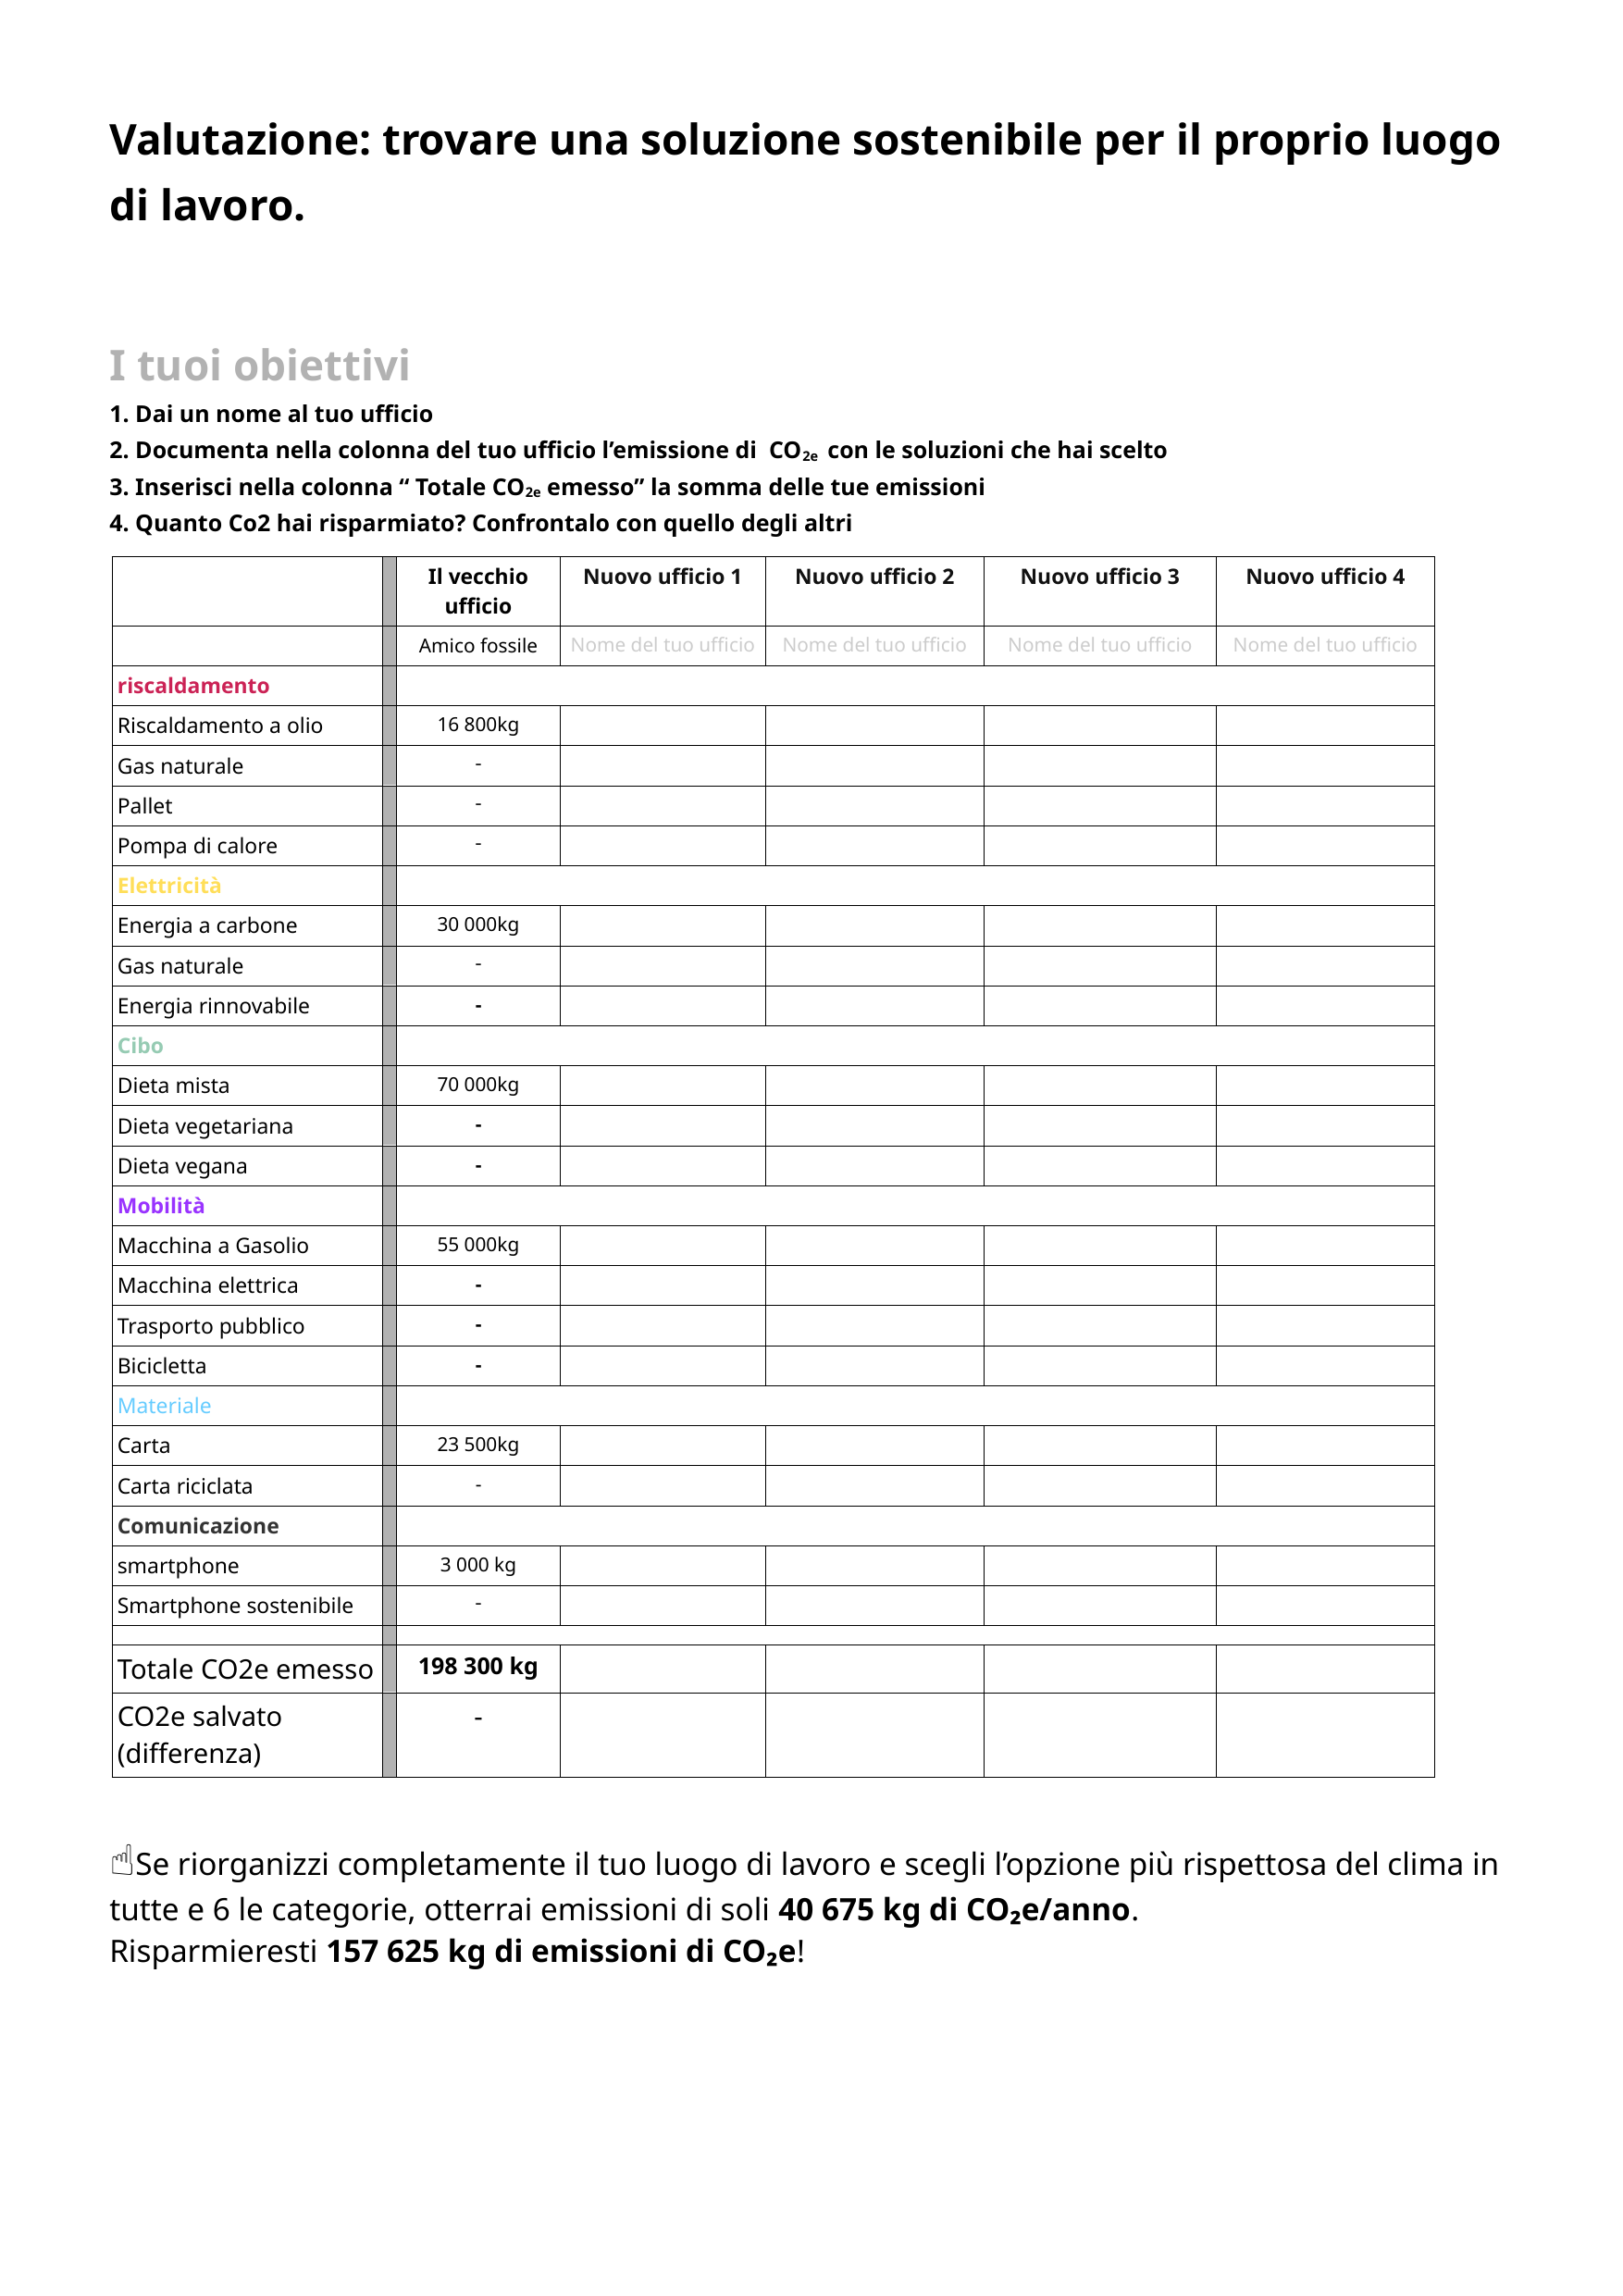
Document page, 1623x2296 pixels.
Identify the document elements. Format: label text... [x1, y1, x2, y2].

table_cell [985, 1226, 1216, 1265]
table_cell Mobilità [113, 1186, 382, 1225]
table_cell [383, 1347, 396, 1385]
table_cell [397, 866, 1434, 905]
table_cell [397, 1626, 1434, 1644]
table_cell Nome del tuo ufficio [1217, 627, 1434, 665]
table_cell [561, 1426, 765, 1465]
table_cell [766, 1226, 984, 1265]
table_cell Macchina a Gasolio [113, 1226, 382, 1265]
table_cell [561, 1645, 765, 1692]
table_cell [985, 746, 1216, 785]
table_cell - [397, 1466, 560, 1506]
table_cell Pompa di calore [113, 826, 382, 865]
table_cell [561, 787, 765, 825]
table_cell [985, 1306, 1216, 1346]
table_cell [985, 987, 1216, 1025]
table_cell Pallet [113, 787, 382, 825]
table_cell [766, 1266, 984, 1305]
table_cell [113, 627, 382, 665]
table_cell [383, 1546, 396, 1585]
table_cell Cibo [113, 1026, 382, 1065]
table_cell [383, 627, 396, 665]
table_cell [1217, 1226, 1434, 1265]
table_cell Gas naturale [113, 746, 382, 785]
table_cell Macchina elettrica [113, 1266, 382, 1305]
table_cell [766, 826, 984, 865]
table_cell Carta [113, 1426, 382, 1465]
table_cell 70 000kg [397, 1066, 560, 1105]
table_cell [766, 787, 984, 825]
table_cell [1217, 1586, 1434, 1625]
table_cell 198 300 kg [397, 1645, 560, 1692]
table_cell Totale CO2e emesso [113, 1645, 382, 1692]
table_cell [766, 987, 984, 1025]
table_cell [397, 1026, 1434, 1065]
table_cell - [397, 746, 560, 785]
table_cell [561, 947, 765, 985]
table_cell [561, 1266, 765, 1305]
table_cell - [397, 1586, 560, 1625]
table_header Nuovo ufficio 1 [561, 557, 765, 626]
table_cell 3 000 kg [397, 1546, 560, 1585]
table_cell [383, 666, 396, 705]
table_cell Nome del tuo ufficio [561, 627, 765, 665]
table_cell riscaldamento [113, 666, 382, 705]
table_cell [985, 1645, 1216, 1692]
table_cell [985, 1106, 1216, 1145]
table_cell [766, 746, 984, 785]
table_cell [766, 1347, 984, 1385]
table_cell [397, 1186, 1434, 1225]
table_cell [1217, 826, 1434, 865]
table_cell [383, 1645, 396, 1692]
table_cell [383, 987, 396, 1025]
table_cell - [397, 1347, 560, 1385]
table_cell Carta riciclata [113, 1466, 382, 1506]
table_header [113, 557, 382, 626]
table_cell [985, 787, 1216, 825]
table_cell [766, 1106, 984, 1145]
table_cell [561, 1347, 765, 1385]
table_cell [397, 666, 1434, 705]
table_cell smartphone [113, 1546, 382, 1585]
table_cell Riscaldamento a olio [113, 706, 382, 745]
table_cell Nome del tuo ufficio [766, 627, 984, 665]
table_header [383, 557, 396, 626]
table_cell - [397, 1147, 560, 1185]
table_cell [383, 746, 396, 785]
table_cell [383, 1507, 396, 1545]
table_cell [561, 1466, 765, 1506]
table_cell [561, 706, 765, 745]
table_cell [1217, 906, 1434, 945]
table_cell 16 800kg [397, 706, 560, 745]
table_cell [397, 1386, 1434, 1425]
table_cell [1217, 1266, 1434, 1305]
table_cell [766, 906, 984, 945]
table_cell [561, 1546, 765, 1585]
table_cell [383, 906, 396, 945]
table_cell [1217, 987, 1434, 1025]
table_cell [561, 987, 765, 1025]
table_cell [383, 1026, 396, 1065]
table_cell Dieta mista [113, 1066, 382, 1105]
table_header Nuovo ufficio 2 [766, 557, 984, 626]
table_cell [1217, 1306, 1434, 1346]
table_cell - [397, 1306, 560, 1346]
table_header Nuovo ufficio 3 [985, 557, 1216, 626]
table_cell Energia a carbone [113, 906, 382, 945]
table_cell [985, 1586, 1216, 1625]
table_cell Energia rinnovabile [113, 987, 382, 1025]
table_cell [1217, 1426, 1434, 1465]
table_cell [383, 947, 396, 985]
table_cell Bicicletta [113, 1347, 382, 1385]
table_cell [383, 1626, 396, 1644]
table_cell [383, 787, 396, 825]
table_cell [561, 906, 765, 945]
table_cell [1217, 1694, 1434, 1777]
table_cell [985, 706, 1216, 745]
table_cell - [397, 826, 560, 865]
table_cell [766, 1466, 984, 1506]
table_cell [766, 1306, 984, 1346]
table_cell [1217, 1466, 1434, 1506]
table_cell [985, 826, 1216, 865]
text Valutazione: trovare una soluzione sostenibile per il proprio luogo di lavoro. [109, 109, 1514, 233]
table_cell [985, 1266, 1216, 1305]
table_cell [766, 947, 984, 985]
table_cell [561, 746, 765, 785]
table_cell Dieta vegetariana [113, 1106, 382, 1145]
table_cell [766, 1426, 984, 1465]
table_cell [383, 826, 396, 865]
table_cell [1217, 1347, 1434, 1385]
table_cell Amico fossile [397, 627, 560, 665]
table_cell - [397, 1266, 560, 1305]
table_cell [383, 1066, 396, 1105]
table_cell [1217, 1066, 1434, 1105]
table_cell [383, 1306, 396, 1346]
table_cell [766, 1147, 984, 1185]
table_header Il vecchio ufficio [397, 557, 560, 626]
table_cell [1217, 787, 1434, 825]
table_cell [985, 1347, 1216, 1385]
table_cell [766, 1066, 984, 1105]
table_cell [383, 1266, 396, 1305]
table_cell [561, 1226, 765, 1265]
table_cell [1217, 1147, 1434, 1185]
table_cell [1217, 1106, 1434, 1145]
table_cell 23 500kg [397, 1426, 560, 1465]
table_cell 55 000kg [397, 1226, 560, 1265]
table_cell [766, 706, 984, 745]
table_cell Nome del tuo ufficio [985, 627, 1216, 665]
text I tuoi obiettivi 1. Dai un nome al tuo ufficio 2. Documenta nella colonna del tuo ufficio l’emissione di CO2e con le soluzioni che hai scelto 3. Inserisci nella colonna “ Totale CO2e emesso” la somma delle tue emissioni 4. Quanto Co2 hai risparmiato? Confrontalo con quello degli altri [109, 335, 1514, 538]
table_cell [561, 1147, 765, 1185]
table_cell [985, 1066, 1216, 1105]
table_cell - [397, 1694, 560, 1777]
table_cell [561, 1106, 765, 1145]
table_cell - [397, 987, 560, 1025]
text ☝️Se riorganizzi completamente il tuo luogo di lavoro e scegli l’opzione più rispettosa del clima in tutte e 6 le categorie, otterrai emissioni di soli 40 675 kg di CO₂e/anno. Risparmieresti 157 625 kg di emissioni di CO₂e! [109, 1830, 1514, 1971]
table_cell 30 000kg [397, 906, 560, 945]
table_cell [561, 1306, 765, 1346]
table_cell [1217, 1645, 1434, 1692]
table_cell - [397, 1106, 560, 1145]
table_cell [561, 826, 765, 865]
table_header Nuovo ufficio 4 [1217, 557, 1434, 626]
table_cell Dieta vegana [113, 1147, 382, 1185]
table_cell [383, 1466, 396, 1506]
table_cell Gas naturale [113, 947, 382, 985]
table_cell [383, 1147, 396, 1185]
table_cell [985, 1466, 1216, 1506]
table_cell [1217, 706, 1434, 745]
table_cell [766, 1694, 984, 1777]
table_cell [985, 1546, 1216, 1585]
table_cell Elettricità [113, 866, 382, 905]
table_cell [985, 947, 1216, 985]
table_cell Materiale [113, 1386, 382, 1425]
table_cell [766, 1645, 984, 1692]
table_cell [985, 1147, 1216, 1185]
table_cell Trasporto pubblico [113, 1306, 382, 1346]
table_cell [561, 1066, 765, 1105]
table_cell [766, 1586, 984, 1625]
table_cell [1217, 746, 1434, 785]
table_cell [383, 1694, 396, 1777]
table_cell - [397, 947, 560, 985]
table_cell [383, 1186, 396, 1225]
table_cell [985, 1426, 1216, 1465]
table_cell [383, 1386, 396, 1425]
table_cell [1217, 1546, 1434, 1585]
table_cell [561, 1586, 765, 1625]
table_cell [113, 1626, 382, 1644]
table_cell [383, 866, 396, 905]
table_cell - [397, 787, 560, 825]
table_cell [383, 1426, 396, 1465]
table_cell [383, 1106, 396, 1145]
table_cell [766, 1546, 984, 1585]
table_cell [1217, 947, 1434, 985]
table_cell [985, 906, 1216, 945]
table_cell CO2e salvato (differenza) [113, 1694, 382, 1777]
table_cell [985, 1694, 1216, 1777]
table_cell Smartphone sostenibile [113, 1586, 382, 1625]
table_cell [383, 706, 396, 745]
table_cell [397, 1507, 1434, 1545]
table_cell [383, 1226, 396, 1265]
table_cell [383, 1586, 396, 1625]
table_cell Comunicazione [113, 1507, 382, 1545]
table_cell [561, 1694, 765, 1777]
